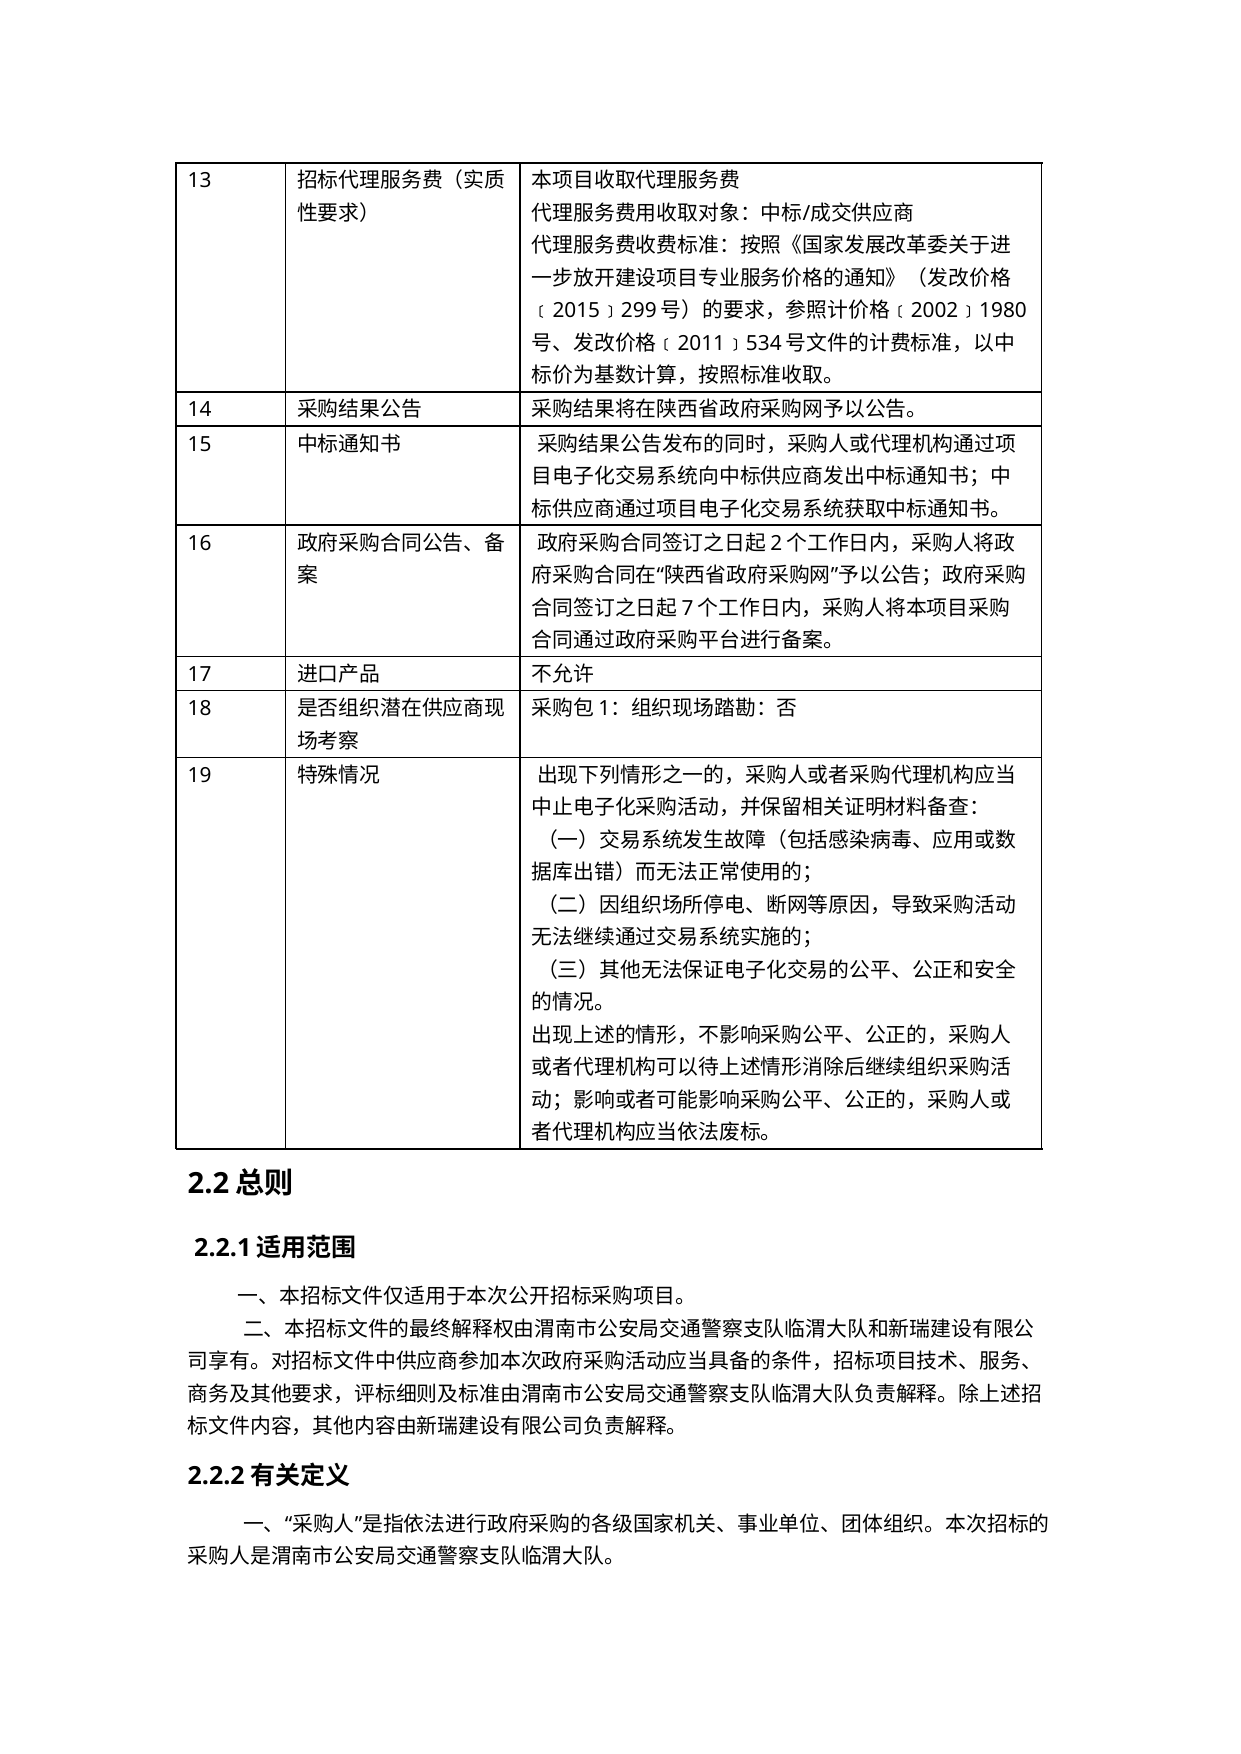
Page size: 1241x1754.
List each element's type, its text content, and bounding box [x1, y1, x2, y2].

table_cell 13 [177, 164, 285, 391]
text 2.2总则 [187, 1149, 1053, 1214]
table_cell 特殊情况 [286, 758, 519, 1148]
text 2.2.1适用范围 [187, 1214, 1053, 1279]
table_cell 19 [177, 758, 285, 1148]
table_cell 18 [177, 691, 285, 756]
table_cell 17 [177, 657, 285, 690]
text 一、本招标文件仅适用于本次公开招标采购项目。 [187, 1279, 1053, 1312]
table_cell 14 [177, 393, 285, 425]
table_cell 是否组织潜在供应商现场考察 [286, 691, 519, 756]
table_cell 不允许 [521, 657, 1041, 690]
table_cell 中标通知书 [286, 427, 519, 524]
table_cell 进口产品 [286, 657, 519, 690]
table_cell 政府采购合同签订之日起2个工作日内，采购人将政府采购合同在“陕西省政府采购网”予以公告；政府采购合同签订之日起7个工作日内，采购人将本项目采购合同通过政府采购平台进行备案。 [521, 526, 1041, 656]
table_cell 采购结果公告发布的同时，采购人或代理机构通过项目电子化交易系统向中标供应商发出中标通知书；中标供应商通过项目电子化交易系统获取中标通知书。 [521, 427, 1041, 524]
text 一、“采购人”是指依法进行政府采购的各级国家机关、事业单位、团体组织。本次招标的采购人是渭南市公安局交通警察支队临渭大队。 [187, 1507, 1053, 1572]
table_cell 政府采购合同公告、备案 [286, 526, 519, 656]
text 2.2.2有关定义 [187, 1442, 1053, 1507]
table_cell 采购包1：组织现场踏勘：否 [521, 691, 1041, 756]
text 二、本招标文件的最终解释权由渭南市公安局交通警察支队临渭大队和新瑞建设有限公司享有。对招标文件中供应商参加本次政府采购活动应当具备的条件，招标项目技术、服务、商务及其他要求，评标细则及标准由渭南市公安局交通警察支队临渭大队负责解释。除上述招标文件内容，其他内容由新瑞建设有限公司负责解释。 [187, 1312, 1053, 1442]
table_cell 采购结果公告 [286, 393, 519, 425]
table_cell 本项目收取代理服务费 代理服务费用收取对象：中标/成交供应商 代理服务费收费标准：按照《国家发展改革委关于进一步放开建设项目专业服务价格的通知》（发改价格﹝2015﹞299号）的要求，参照计价格﹝2002﹞1980号、发改价格﹝2011﹞534号文件的计费标准，以中标价为基数计算，按照标准收取。 [521, 164, 1041, 391]
table_cell 采购结果将在陕西省政府采购网予以公告。 [521, 393, 1041, 425]
table_cell 15 [177, 427, 285, 524]
table_cell 招标代理服务费（实质性要求） [286, 164, 519, 391]
table_cell 16 [177, 526, 285, 656]
table_cell 出现下列情形之一的，采购人或者采购代理机构应当中止电子化采购活动，并保留相关证明材料备查： （一）交易系统发生故障（包括感染病毒、应用或数据库出错）而无法正常使用的； （二）因组织场所停电、断网等原因，导致采购活动无法继续通过交易系统实施的； （三）其他无法保证电子化交易的公平、公正和安全的情况。 出现上述的情形，不影响采购公平、公正的，采购人或者代理机构可以待上述情形消除后继续组织采购活动；影响或者可能影响采购公平、公正的，采购人或者代理机构应当依法废标。 [521, 758, 1041, 1148]
